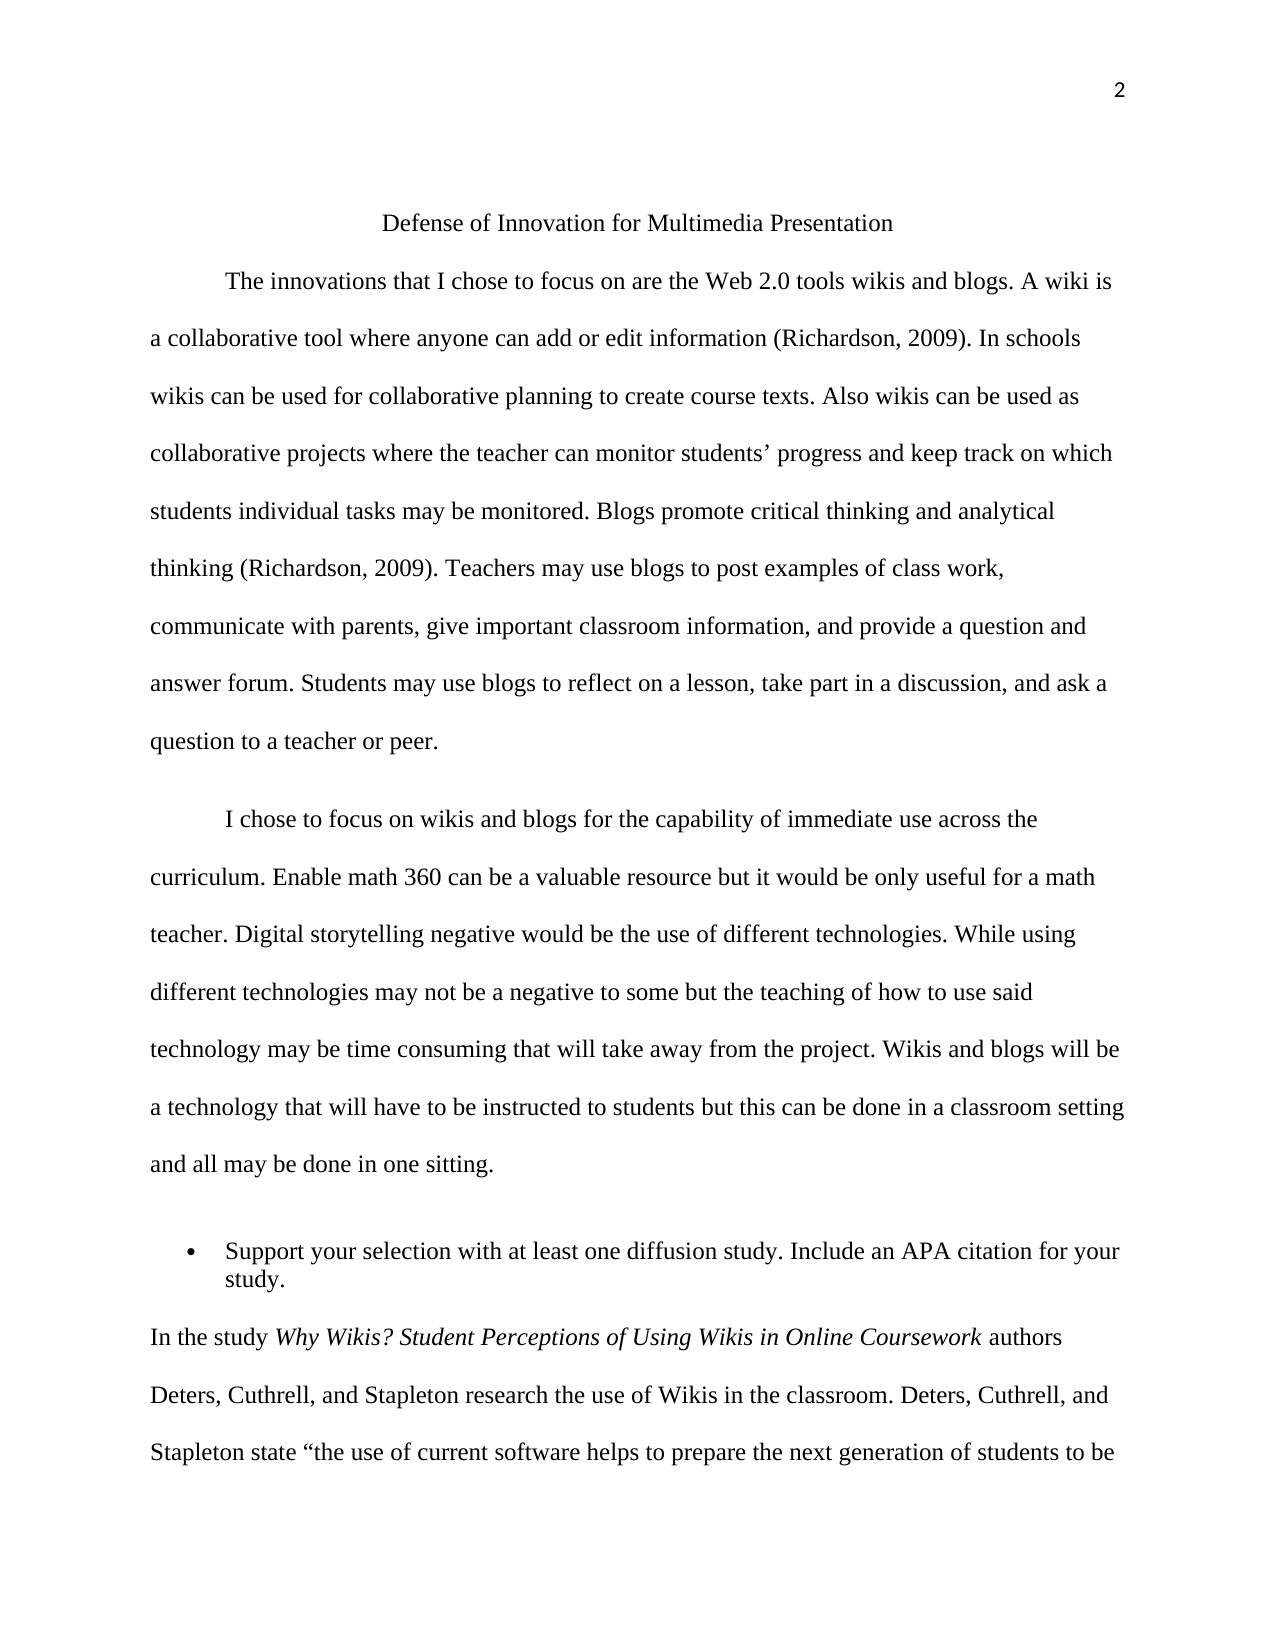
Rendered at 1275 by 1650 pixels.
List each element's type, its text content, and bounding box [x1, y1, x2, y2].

text I chose to focus on wikis and blogs for the capability of immediate use across the curriculum. Enable math 360 can be a valuable resource but it would be only useful for a math teacher. Digital storytelling negative would be the use of different technologies. While using different technologies may not be a negative to some but the teaching of how to use said technology may be time consuming that will take away from the project. Wikis and blogs will be a technology that will have to be instructed to students but this can be done in a classroom setting and all may be done in one sitting. [150, 804, 1125, 1178]
text Defense of Innovation for Multimedia Presentation [150, 208, 1125, 237]
text The innovations that I chose to focus on are the Web 2.0 tools wikis and blogs. A wiki is a collaborative tool where anyone can add or edit information (Richardson, 2009). In schools wikis can be used for collaborative planning to create course texts. Also wikis can be used as collaborative projects where the teacher can monitor students’ progress and keep track on which students individual tasks may be monitored. Blogs promote critical thinking and analytical thinking (Richardson, 2009). Teachers may use blogs to post examples of class work, communicate with parents, give important classroom information, and provide a question and answer forum. Students may use blogs to reflect on a lesson, take part in a discussion, and ask a question to a teacher or peer. [150, 266, 1125, 754]
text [150, 1322, 1125, 1466]
list Support your selection with at least one diffusion study. Include an APA citation for your study. [187, 1236, 1125, 1293]
